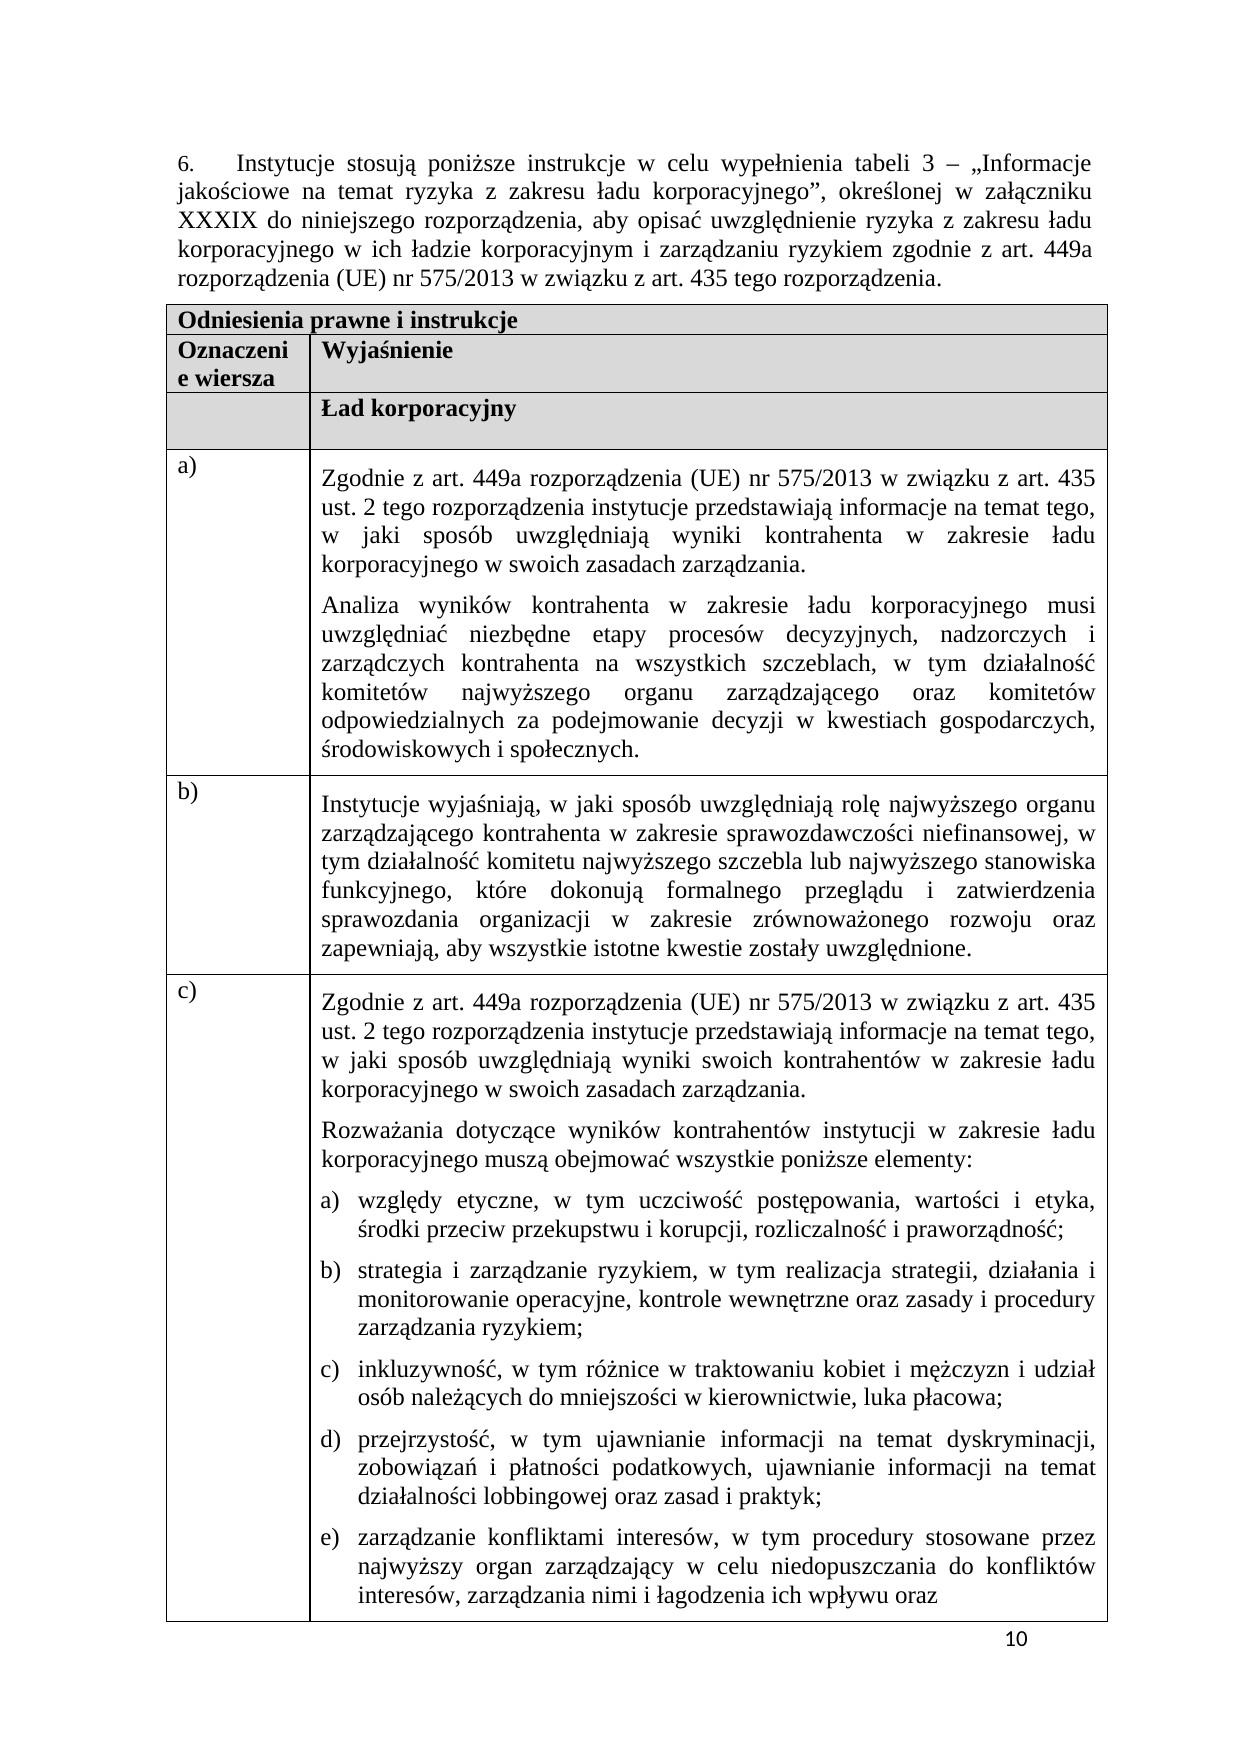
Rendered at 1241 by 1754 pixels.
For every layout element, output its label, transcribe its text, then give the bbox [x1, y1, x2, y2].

list Instytucje stosują poniższe instrukcje w celu wypełnienia tabeli 3 – „Informacje jakościowe na temat ryzyka z zakresu ładu korporacyjnego”, określonej w załączniku XXXIX do niniejszego rozporządzenia, aby opisać uwzględnienie ryzyka z zakresu ładu korporacyjnego w ich ładzie korporacyjnym i zarządzaniu ryzykiem zgodnie z art. 449a rozporządzenia (UE) nr 575/2013 w związku z art. 435 tego rozporządzenia. [177, 148, 1092, 291]
table_cell Wyjaśnienie [311, 335, 1107, 392]
table_cell Oznaczenie wiersza [167, 335, 309, 392]
table_cell Ład korporacyjny [311, 393, 1107, 449]
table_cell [311, 975, 1107, 1621]
table_cell b) [167, 776, 309, 974]
table_cell Instytucje wyjaśniają, w jaki sposób uwzględniają rolę najwyższego organu zarządzającego kontrahenta w zakresie sprawozdawczości niefinansowej, w tym działalność komitetu najwyższego szczebla lub najwyższego stanowiska funkcyjnego, które dokonują formalnego przeglądu i zatwierdzenia sprawozdania organizacji w zakresie zrównoważonego rozwoju oraz zapewniają, aby wszystkie istotne kwestie zostały uwzględnione. [311, 776, 1107, 974]
table_cell [167, 393, 309, 449]
table_header Odniesienia prawne i instrukcje [167, 305, 1107, 334]
table_cell c) [167, 975, 309, 1621]
table_cell Zgodnie z art. 449a rozporządzenia (UE) nr 575/2013 w związku z art. 435 ust. 2 tego rozporządzenia instytucje przedstawiają informacje na temat tego, w jaki sposób uwzględniają wyniki kontrahenta w zakresie ładu korporacyjnego w swoich zasadach zarządzania. Analiza wyników kontrahenta w zakresie ładu korporacyjnego musi uwzględniać niezbędne etapy procesów decyzyjnych, nadzorczych i zarządczych kontrahenta na wszystkich szczeblach, w tym działalność komitetów najwyższego organu zarządzającego oraz komitetów odpowiedzialnych za podejmowanie decyzji w kwestiach gospodarczych, środowiskowych i społecznych. [311, 450, 1107, 775]
table_cell a) [167, 450, 309, 775]
